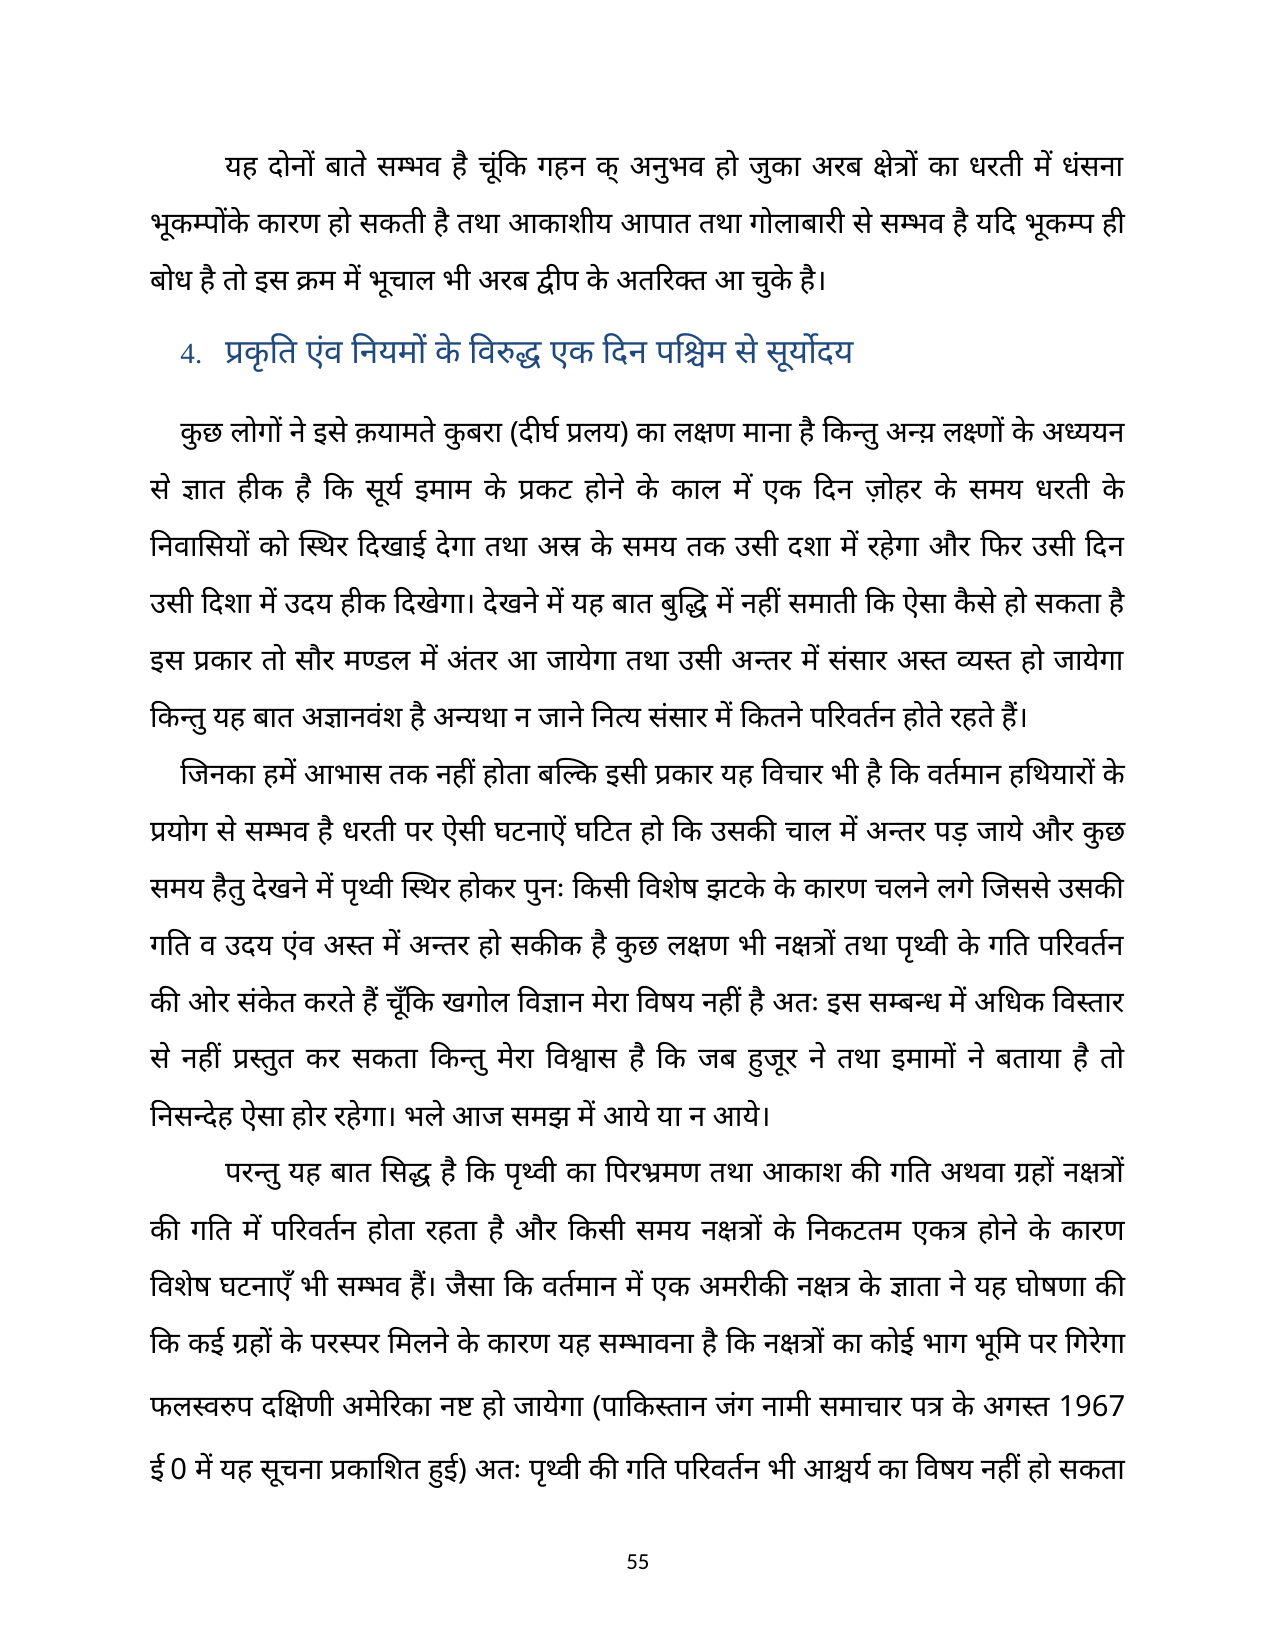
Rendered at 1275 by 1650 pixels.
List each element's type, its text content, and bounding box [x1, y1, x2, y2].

subtitle 4. प्रकृति एंव नियमों के विरुद्ध एक दिन पश्चिम से सूर्योदय [150, 333, 1125, 377]
text कुछ लोगों ने इसे क़यामते कुबरा (दीर्घ प्रलय) का लक्षण माना है किन्तु अन्य़ लक्ष्णों के अध्ययन से ज्ञात हीक है कि सूर्य इमाम के प्रकट होने के काल में एक दिन ज़ोहर के समय धरती के निवासियों को स्थिर दिखाई देगा तथा अस्र के समय तक उसी दशा में रहेगा और फिर उसी दिन उसी दिशा में उदय हीक दिखेगा। देखने में यह बात बुद्धि में नहीं समाती कि ऐसा कैसे हो सकता है इस प्रकार तो सौर मण्डल में अंतर आ जायेगा तथा उसी अन्तर में संसार अस्त व्यस्त हो जायेगा किन्तु यह बात अज्ञानवंश है अन्यथा न जाने नित्य संसार में कितने परिवर्तन होते रहते हैं। [150, 411, 1125, 739]
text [150, 1157, 1125, 1491]
text जिनका हमें आभास तक नहीं होता बल्कि इसी प्रकार यह विचार भी है कि वर्तमान हथियारों के प्रयोग से सम्भव है धरती पर ऐसी घटनाऐं घटित हो कि उसकी चाल में अन्तर पड़ जाये और कुछ समय हैतु देखने में पृथ्वी स्थिर होकर पुनः किसी विशेष झटके के कारण चलने लगे जिससे उसकी गति व उदय एंव अस्त में अन्तर हो सकीक है कुछ लक्षण भी नक्षत्रों तथा पृथ्वी के गति परिवर्तन की ओर संकेत करते हैं चूँकि खगोल विज्ञान मेरा विषय नहीं है अतः इस सम्बन्ध में अधिक विस्तार से नहीं प्रस्तुत कर सकता किन्तु मेरा विश्वास है कि जब हुजूर ने तथा इमामों ने बताया है तो निसन्देह ऐसा होर रहेगा। भले आज समझ में आये या न आये। [150, 758, 1125, 1138]
text यह दोनों बाते सम्भव है चूंकि गहन क् अनुभव हो जुका अरब क्षेत्रों का धरती में धंसना भूकम्पोंके कारण हो सकती है तथा आकाशीय आपात तथा गोलाबारी से सम्भव है यदि भूकम्प ही बोध है तो इस क्रम में भूचाल भी अरब द्वीप के अतरिक्त आ चुके है। [150, 150, 1125, 302]
